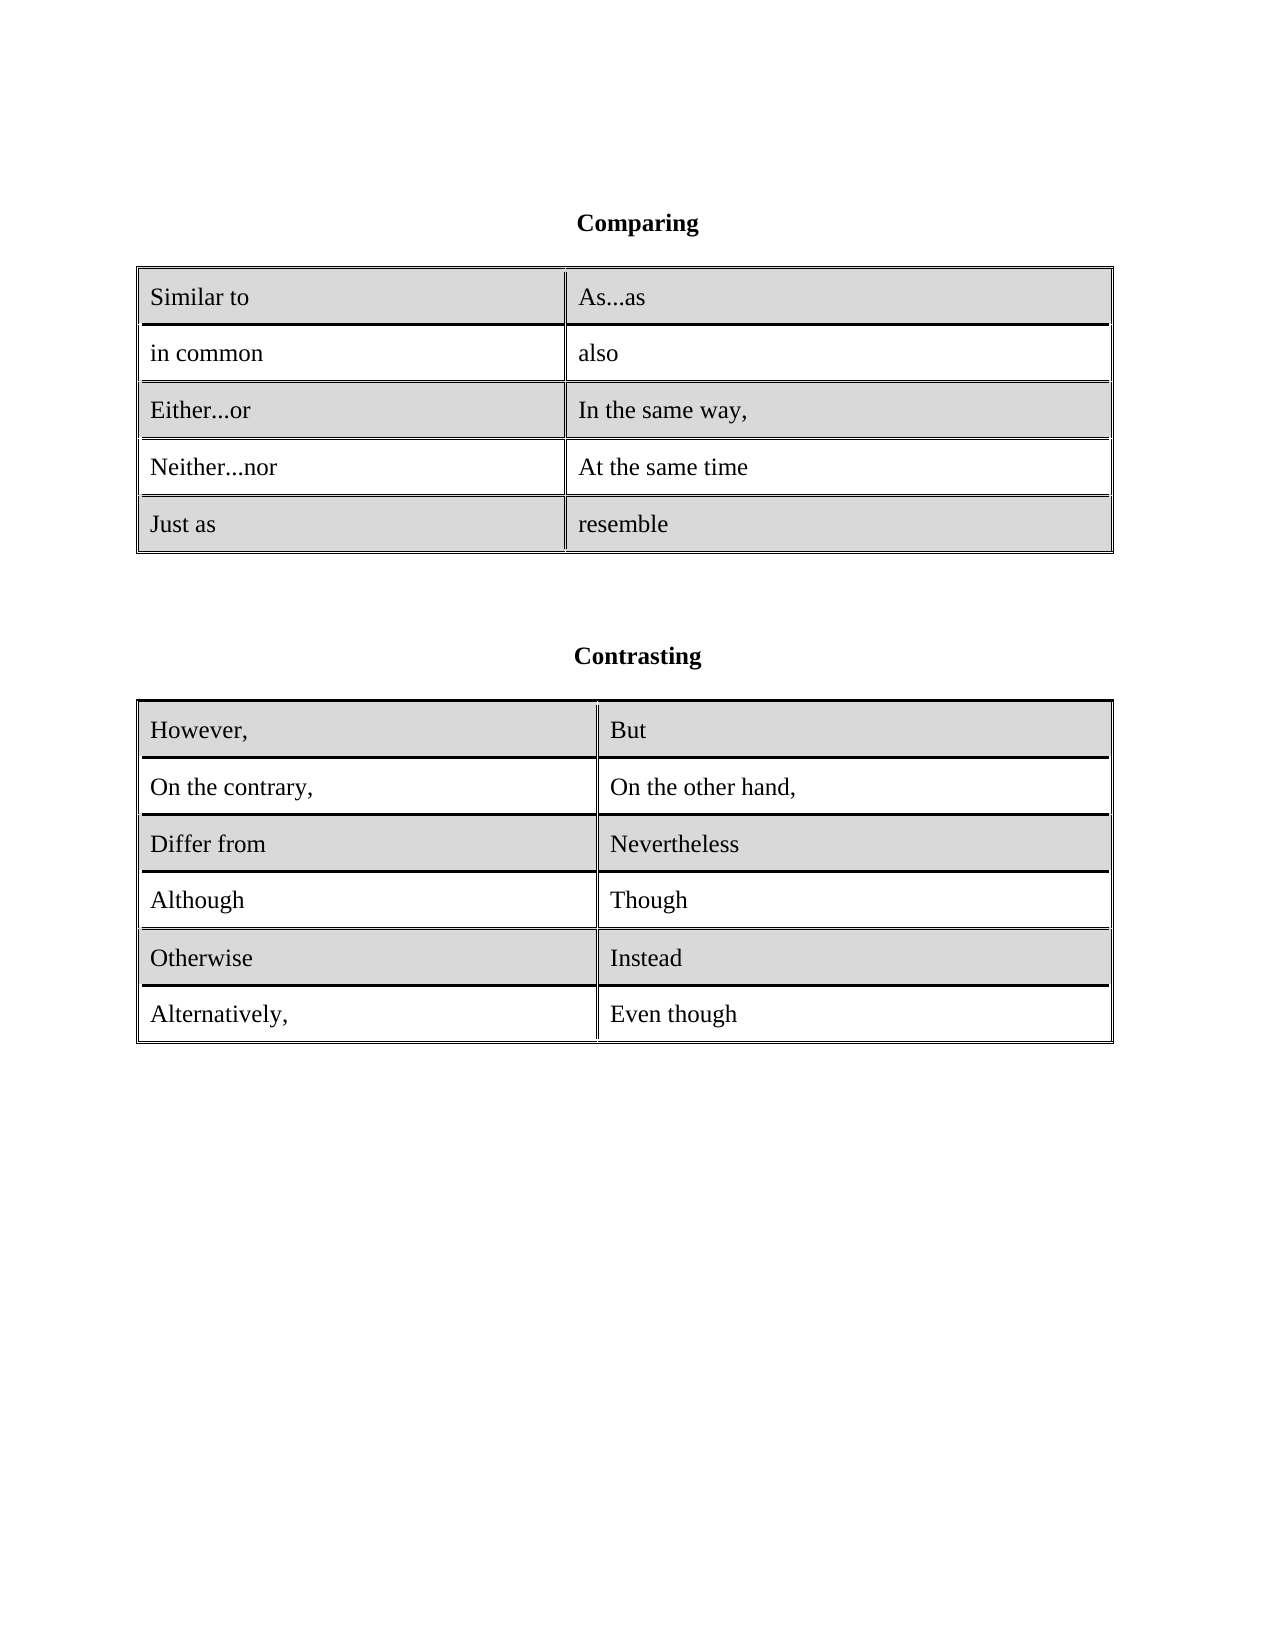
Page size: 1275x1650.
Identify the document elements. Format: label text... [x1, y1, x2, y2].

table_cell In the same way, [566, 380, 1112, 437]
table_cell Even though [598, 984, 1111, 1041]
table_cell Otherwise [138, 927, 597, 984]
table_cell Differ from [138, 813, 596, 870]
table_cell On the contrary, [139, 756, 596, 813]
table_cell Just as [138, 494, 566, 551]
table_cell in common [138, 323, 564, 380]
table_header But [598, 702, 1111, 756]
table_cell Neither...nor [138, 437, 566, 494]
table_cell Alternatively, [139, 984, 597, 1041]
table_cell On the other hand, [599, 756, 1111, 813]
table_cell Instead [598, 927, 1112, 984]
table_cell Though [599, 870, 1111, 927]
text Comparing [150, 208, 1125, 237]
text Contrasting [150, 641, 1125, 670]
table_cell Although [139, 870, 596, 927]
table_header As...as [566, 269, 1111, 323]
table_cell also [567, 323, 1112, 380]
table_header Similar to [139, 269, 566, 323]
table_header However, [139, 702, 597, 756]
table_cell At the same time [566, 437, 1112, 494]
table_cell Nevertheless [599, 813, 1112, 870]
table_cell resemble [566, 494, 1112, 551]
table_cell Either...or [138, 380, 566, 437]
